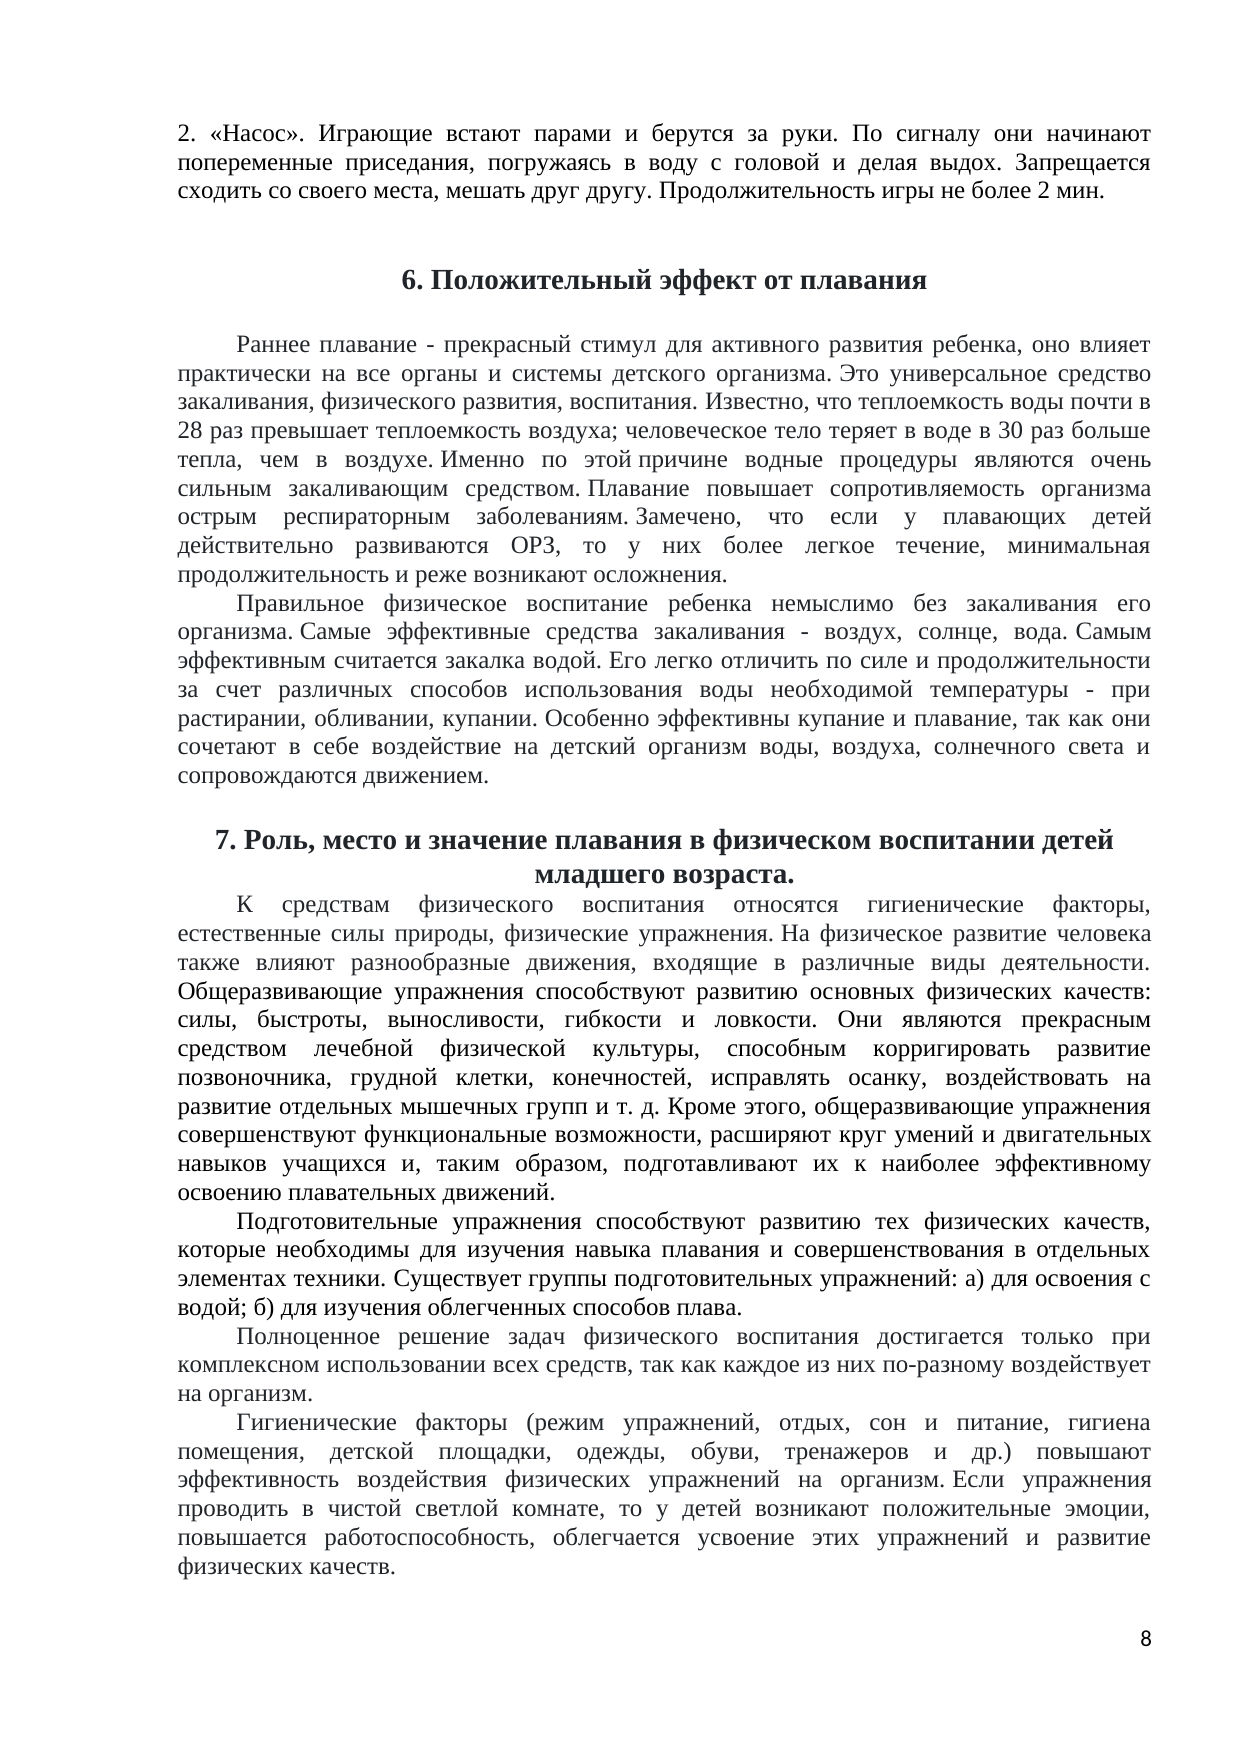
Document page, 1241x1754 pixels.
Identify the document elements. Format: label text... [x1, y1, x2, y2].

text 7. Роль, место и значение плавания в физическом воспитании детей младшего возраста. [177, 822, 1152, 889]
text 6. Положительный эффект от плавания [177, 262, 1152, 295]
text К средствам физического воспитания относятся гигиенические факторы, естественные силы природы, физические упражнения. На физическое развитие человека также влияют разнообразные движения, входящие в различные виды деятельности. Общеразвивающие упражнения способствуют развитию основных физических качеств: силы, быстроты, выносливости, гибкости и ловкости. Они являются прекрасным средством лечебной физической культуры, способным корригировать развитие позвоночника, грудной клетки, конечностей, исправлять осанку, воздействовать на развитие отдельных мышечных групп и т. д. Кроме этого, общеразвивающие упражнения совершенствуют функциональные возможности, расширяют круг умений и двигательных навыков учащихся и, таким образом, подготавливают их к наиболее эффективному освоению плавательных движений. [177, 889, 1152, 1206]
text Полноценное решение задач физического воспитания достигается только при комплексном использовании всех средств, так как каждое из них по-разному воздействует на организм. [177, 1321, 1152, 1407]
text Правильное физическое воспитание ребенка немыслимо без закаливания его организма. Самые эффективные средства закаливания - воздух, солнце, вода. Самым эффективным считается закалка водой. Его легко отличить по силе и продолжительности за счет различных способов использования воды необходимой температуры - при растирании, обливании, купании. Особенно эффективны купание и плавание, так как они сочетают в себе воздействие на детский организм воды, воздуха, солнечного света и сопровождаются движением. [177, 588, 1152, 789]
text 2. «Насос». Играющие встают парами и берутся за руки. По сигналу они начинают попеременные приседания, погружаясь в воду с головой и делая выдох. Запрещается сходить со своего места, мешать друг другу. Продолжительность игры не более 2 мин. [177, 118, 1152, 204]
text Гигиенические факторы (режим упражнений, отдых, сон и питание, гигиена помещения, детской площадки, одежды, обуви, тренажеров и др.) повышают эффективность воздействия физических упражнений на организм. Если упражнения проводить в чистой светлой комнате, то у детей возникают положительные эмоции, повышается работоспособность, облегчается усвоение этих упражнений и развитие физических качеств. [177, 1407, 1152, 1579]
text Подготовительные упражнения способствуют развитию тех физических качеств, которые необходимы для изучения навыка плавания и совершенствования в отдельных элементах техники. Существует группы подготовительных упражнений: а) для освоения с водой; б) для изучения облегченных способов плава. [177, 1206, 1152, 1321]
text Раннее плавание - прекрасный стимул для активного развития ребенка, оно влияет практически на все органы и системы детского организма. Это универсальное средство закаливания, физического развития, воспитания. Известно, что теплоемкость воды почти в 28 раз превышает теплоемкость воздуха; человеческое тело теряет в воде в 30 раз больше тепла, чем в воздухе. Именно по этой причине водные процедуры являются очень сильным закаливающим средством. Плавание повышает сопротивляемость организма острым респираторным заболеваниям. Замечено, что если у плавающих детей действительно развиваются ОРЗ, то у них более легкое течение, минимальная продолжительность и реже возникают осложнения. [177, 329, 1152, 588]
